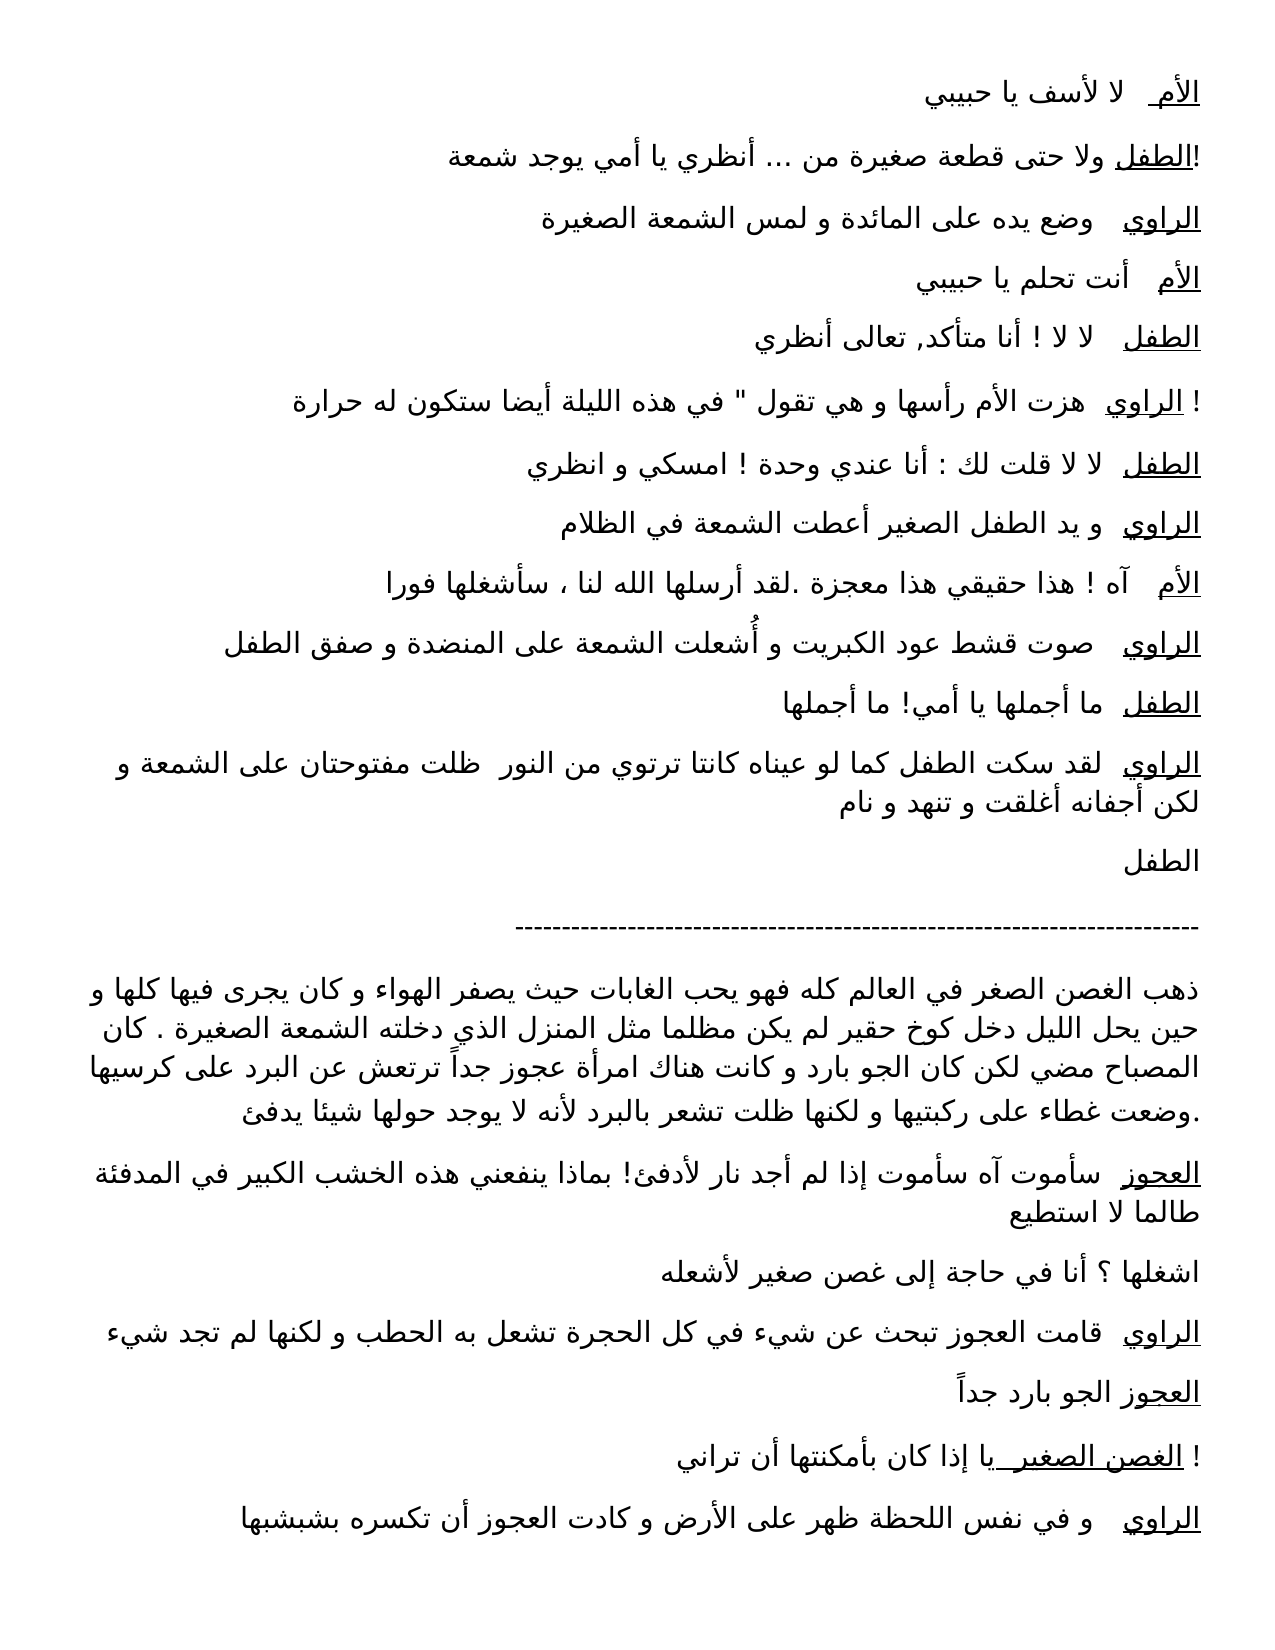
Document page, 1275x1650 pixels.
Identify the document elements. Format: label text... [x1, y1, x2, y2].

text الأم لا لأسف يا حبيبي [75, 75, 1200, 109]
text الراوي و يد الطفل الصغير أعطت الشمعة في الظلام [75, 507, 1200, 541]
text الطفل لا لا قلت لك : أنا عندي وحدة ! امسكي و انظري [75, 447, 1200, 481]
text الراوي صوت قشط عود الكبريت و أُشعلت الشمعة على المنضدة و صفق الطفل [75, 626, 1200, 660]
text الأم أنت تحلم يا حبيبي [75, 261, 1200, 295]
text الراوي وضع يده على المائدة و لمس الشمعة الصغيرة [75, 201, 1200, 235]
text ------------------------------------------------------------------------- [75, 906, 1200, 945]
text الراوي هزت الأم رأسها و هي تقول " في هذه الليلة أيضا ستكون له حرارة ! [75, 381, 1200, 420]
text ذهب الغصن الصغر في العالم كله فهو يحب الغابات حيث يصفر الهواء و كان يجرى فيها كلها و حين يحل الليل دخل كوخ حقير لم يكن مظلما مثل المنزل الذي دخلته الشمعة الصغيرة . كان المصباح مضي لكن كان الجو بارد و كانت هناك امرأة عجوز جداً ترتعش عن البرد على كرسيها وضعت غطاء على ركبتيها و لكنها ظلت تشعر بالبرد لأنه لا يوجد حولها شيئا يدفئ. [75, 972, 1200, 1129]
text الطفل ما أجملها يا أمي! ما أجملها [75, 686, 1200, 720]
text الغصن الصغير يا إذا كان بأمكنتها أن تراني ! [75, 1435, 1200, 1475]
text اشغلها ؟ أنا في حاجة إلى غصن صغير لأشعله [75, 1255, 1200, 1289]
text الطفل [75, 845, 1200, 879]
text العجوز الجو بارد جداً [75, 1376, 1200, 1409]
text الأم آه ! هذا حقيقي هذا معجزة .لقد أرسلها الله لنا ، سأشغلها فورا [75, 567, 1200, 601]
text الراوي و في نفس اللحظة ظهر على الأرض و كادت العجوز أن تكسره بشبشبها [75, 1502, 1200, 1536]
text الطفل ولا حتى قطعة صغيرة من ... أنظري يا أمي يوجد شمعة! [75, 135, 1200, 174]
text الراوي لقد سكت الطفل كما لو عيناه كانتا ترتوي من النور ظلت مفتوحتان على الشمعة و لكن أجفانه أغلقت و تنهد و نام [75, 746, 1200, 819]
text العجوز سأموت آه سأموت إذا لم أجد نار لأدفئ! بماذا ينفعني هذه الخشب الكبير في المدفئة طالما لا استطيع [75, 1156, 1200, 1229]
text الطفل لا لا ! أنا متأكد, تعالى أنظري [75, 321, 1200, 355]
text الراوي قامت العجوز تبحث عن شيء في كل الحجرة تشعل به الحطب و لكنها لم تجد شيء [75, 1316, 1200, 1350]
